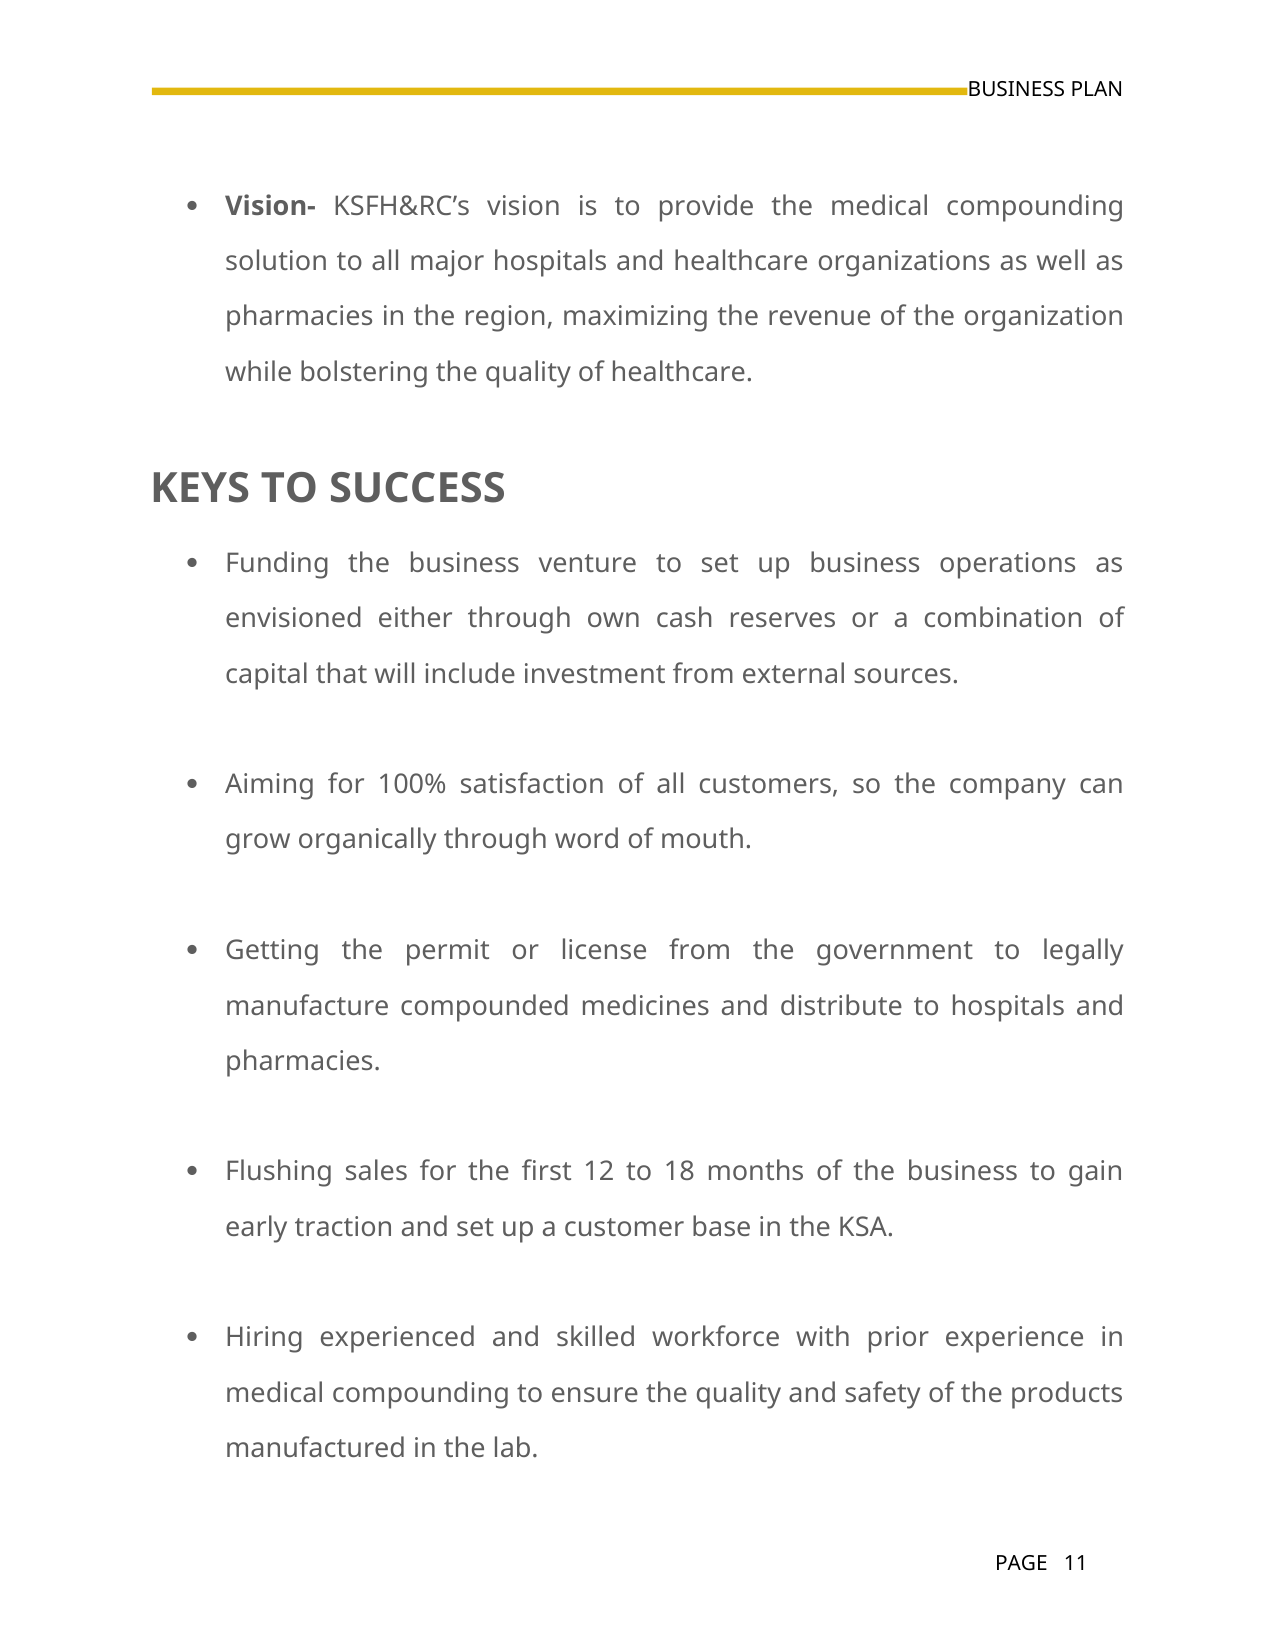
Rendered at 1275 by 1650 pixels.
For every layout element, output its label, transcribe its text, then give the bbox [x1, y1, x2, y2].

list Flushing sales for the first 12 to 18 months of the business to gain early traction and set up a customer base in the KSA. [187, 1152, 1125, 1244]
list Funding the business venture to set up business operations as envisioned either through own cash reserves or a combination of capital that will include investment from external sources. [187, 543, 1125, 691]
subtitle KEYS TO SUCCESS [150, 458, 1125, 515]
list Aiming for 100% satisfaction of all customers, so the company can grow organically through word of mouth. [187, 765, 1125, 857]
list Hiring experienced and skilled workforce with prior experience in medical compounding to ensure the quality and safety of the products manufactured in the lab. [187, 1318, 1125, 1465]
list Getting the permit or license from the government to legally manufacture compounded medicines and distribute to hospitals and pharmacies. [187, 931, 1125, 1078]
list Vision- KSFH&RC’s vision is to provide the medical compounding solution to all major hospitals and healthcare organizations as well as pharmacies in the region, maximizing the revenue of the organization while bolstering the quality of healthcare. [187, 186, 1125, 389]
